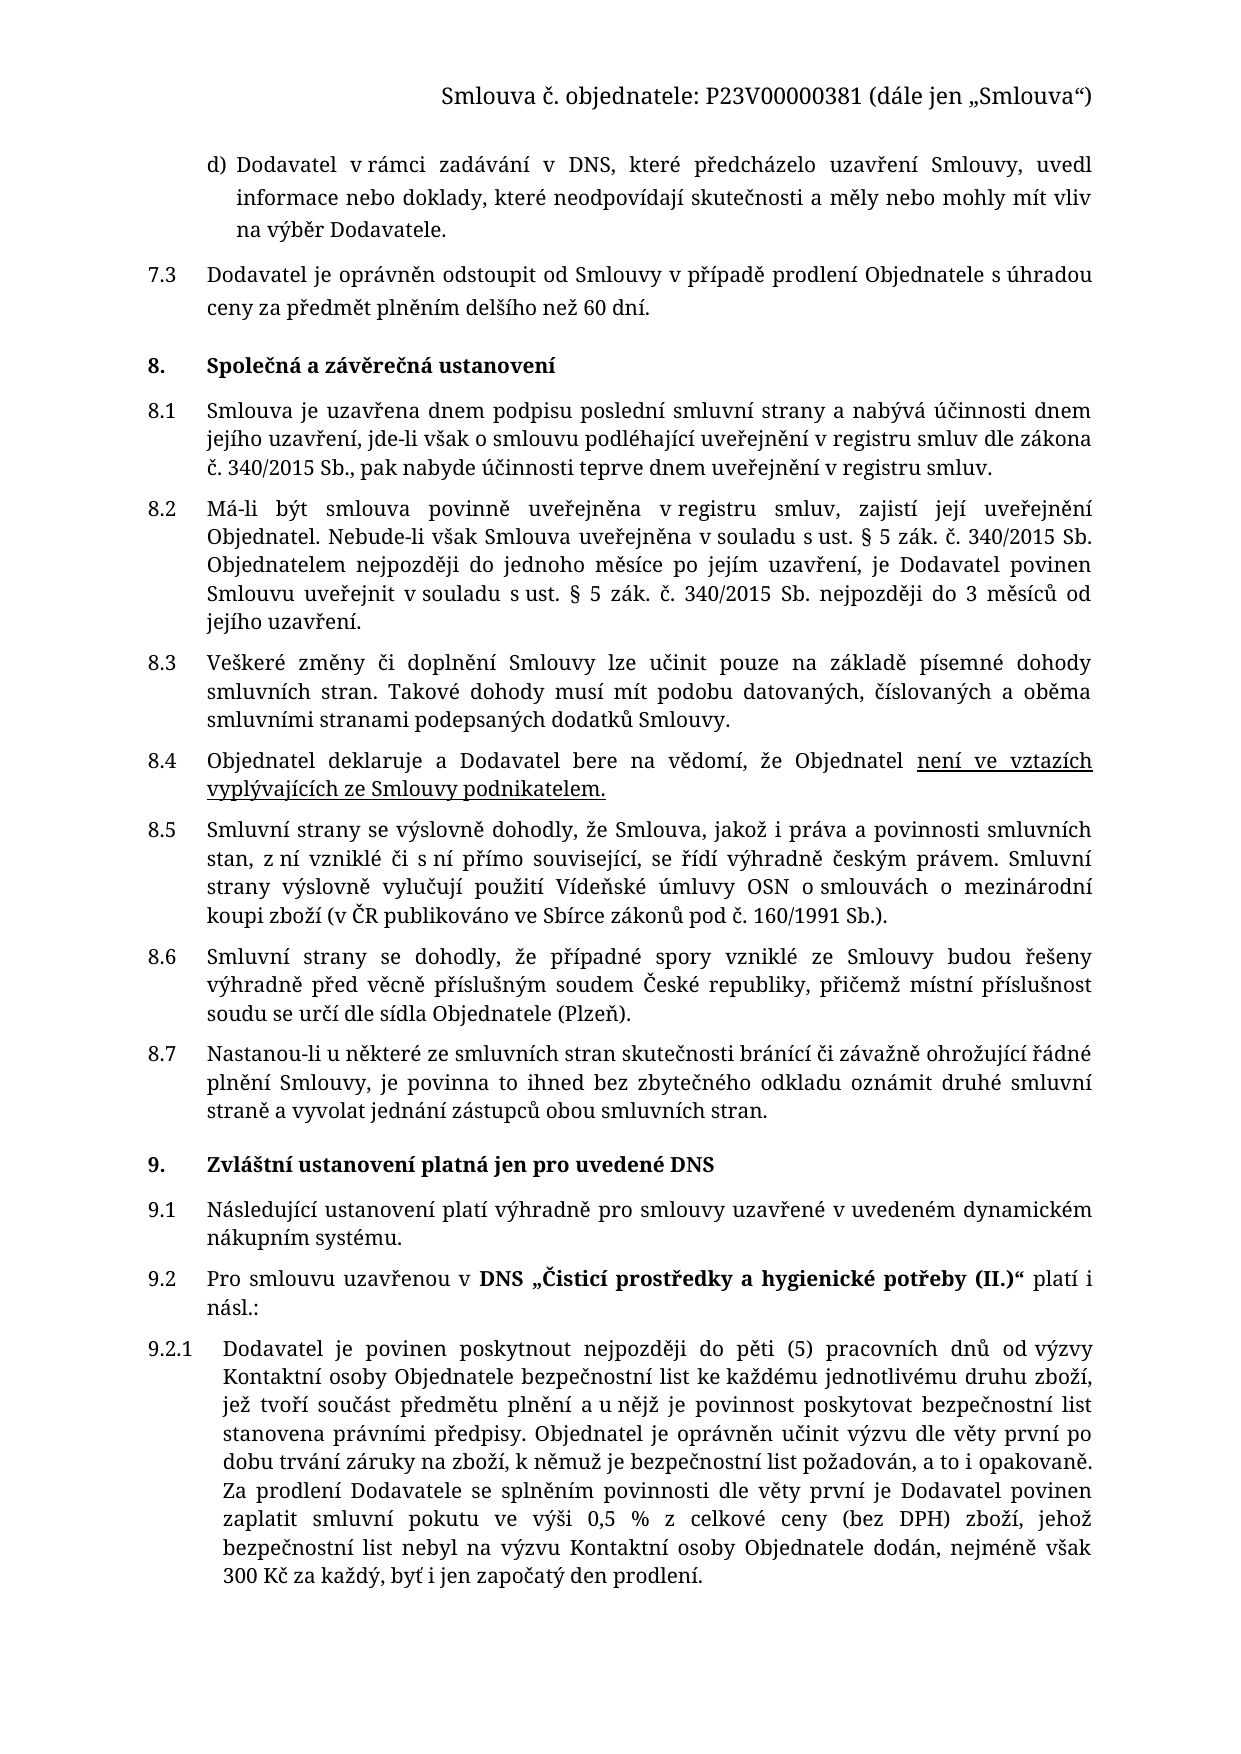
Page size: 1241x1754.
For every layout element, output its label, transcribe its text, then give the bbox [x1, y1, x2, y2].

list Smlouva je uzavřena dnem podpisu poslední smluvní strany a nabývá účinnosti dnem jejího uzavření, jde-li však o smlouvu podléhající uveřejnění v registru smluv dle zákona č. 340/2015 Sb., pak nabyde účinnosti teprve dnem uveřejnění v registru smluv. [148, 396, 1093, 481]
list Smluvní strany se dohodly, že případné spory vzniklé ze Smlouvy budou řešeny výhradně před věcně příslušným soudem České republiky, přičemž místní příslušnost soudu se určí dle sídla Objednatele (Plzeň). [148, 942, 1093, 1027]
list Smluvní strany se výslovně dohodly, že Smlouva, jakož i práva a povinnosti smluvních stan, z ní vzniklé či s ní přímo související, se řídí výhradně českým právem. Smluvní strany výslovně vylučují použití Vídeňské úmluvy OSN o smlouvách o mezinárodní koupi zboží (v ČR publikováno ve Sbírce zákonů pod č. 160/1991 Sb.). [148, 816, 1093, 929]
list Má-li být smlouva povinně uveřejněna v registru smluv, zajistí její uveřejnění Objednatel. Nebude-li však Smlouva uveřejněna v souladu s ust. § 5 zák. č. 340/2015 Sb. Objednatelem nejpozději do jednoho měsíce po jejím uzavření, je Dodavatel povinen Smlouvu uveřejnit v souladu s ust. § 5 zák. č. 340/2015 Sb. nejpozději do 3 měsíců od jejího uzavření. [148, 494, 1093, 636]
list Dodavatel je oprávněn odstoupit od Smlouvy v případě prodlení Objednatele s úhradou ceny za předmět plněním delšího než 60 dní. [148, 261, 1093, 322]
list Objednatel deklaruje a Dodavatel bere na vědomí, že Objednatel není ve vztazích vyplývajících ze Smlouvy podnikatelem. [148, 746, 1093, 803]
list Společná a závěrečná ustanovení [148, 351, 1093, 379]
list Zvláštní ustanovení platná jen pro uvedené DNS [148, 1150, 1093, 1178]
list Dodavatel v rámci zadávání v DNS, které předcházelo uzavření Smlouvy, uvedl informace nebo doklady, které neodpovídají skutečnosti a měly nebo mohly mít vliv na výběr Dodavatele. [207, 150, 1093, 244]
list Nastanou-li u některé ze smluvních stran skutečnosti bránící či závažně ohrožující řádné plnění Smlouvy, je povinna to ihned bez zbytečného odkladu oznámit druhé smluvní straně a vyvolat jednání zástupců obou smluvních stran. [148, 1039, 1093, 1125]
list Dodavatel je povinen poskytnout nejpozději do pěti (5) pracovních dnů od výzvy Kontaktní osoby Objednatele bezpečnostní list ke každému jednotlivému druhu zboží, jež tvoří součást předmětu plnění a u nějž je povinnost poskytovat bezpečnostní list stanovena právními předpisy. Objednatel je oprávněn učinit výzvu dle věty první po dobu trvání záruky na zboží, k němuž je bezpečnostní list požadován, a to i opakovaně. Za prodlení Dodavatele se splněním povinnosti dle věty první je Dodavatel povinen zaplatit smluvní pokutu ve výši 0,5 % z celkové ceny (bez DPH) zboží, jehož bezpečnostní list nebyl na výzvu Kontaktní osoby Objednatele dodán, nejméně však 300 Kč za každý, byť i jen započatý den prodlení. [148, 1334, 1093, 1590]
list Následující ustanovení platí výhradně pro smlouvy uzavřené v uvedeném dynamickém nákupním systému. [148, 1195, 1093, 1252]
list Veškeré změny či doplnění Smlouvy lze učinit pouze na základě písemné dohody smluvních stran. Takové dohody musí mít podobu datovaných, číslovaných a oběma smluvními stranami podepsaných dodatků Smlouvy. [148, 648, 1093, 734]
list Pro smlouvu uzavřenou v DNS „Čisticí prostředky a hygienické potřeby (II.)“ platí i násl.: [148, 1264, 1093, 1321]
